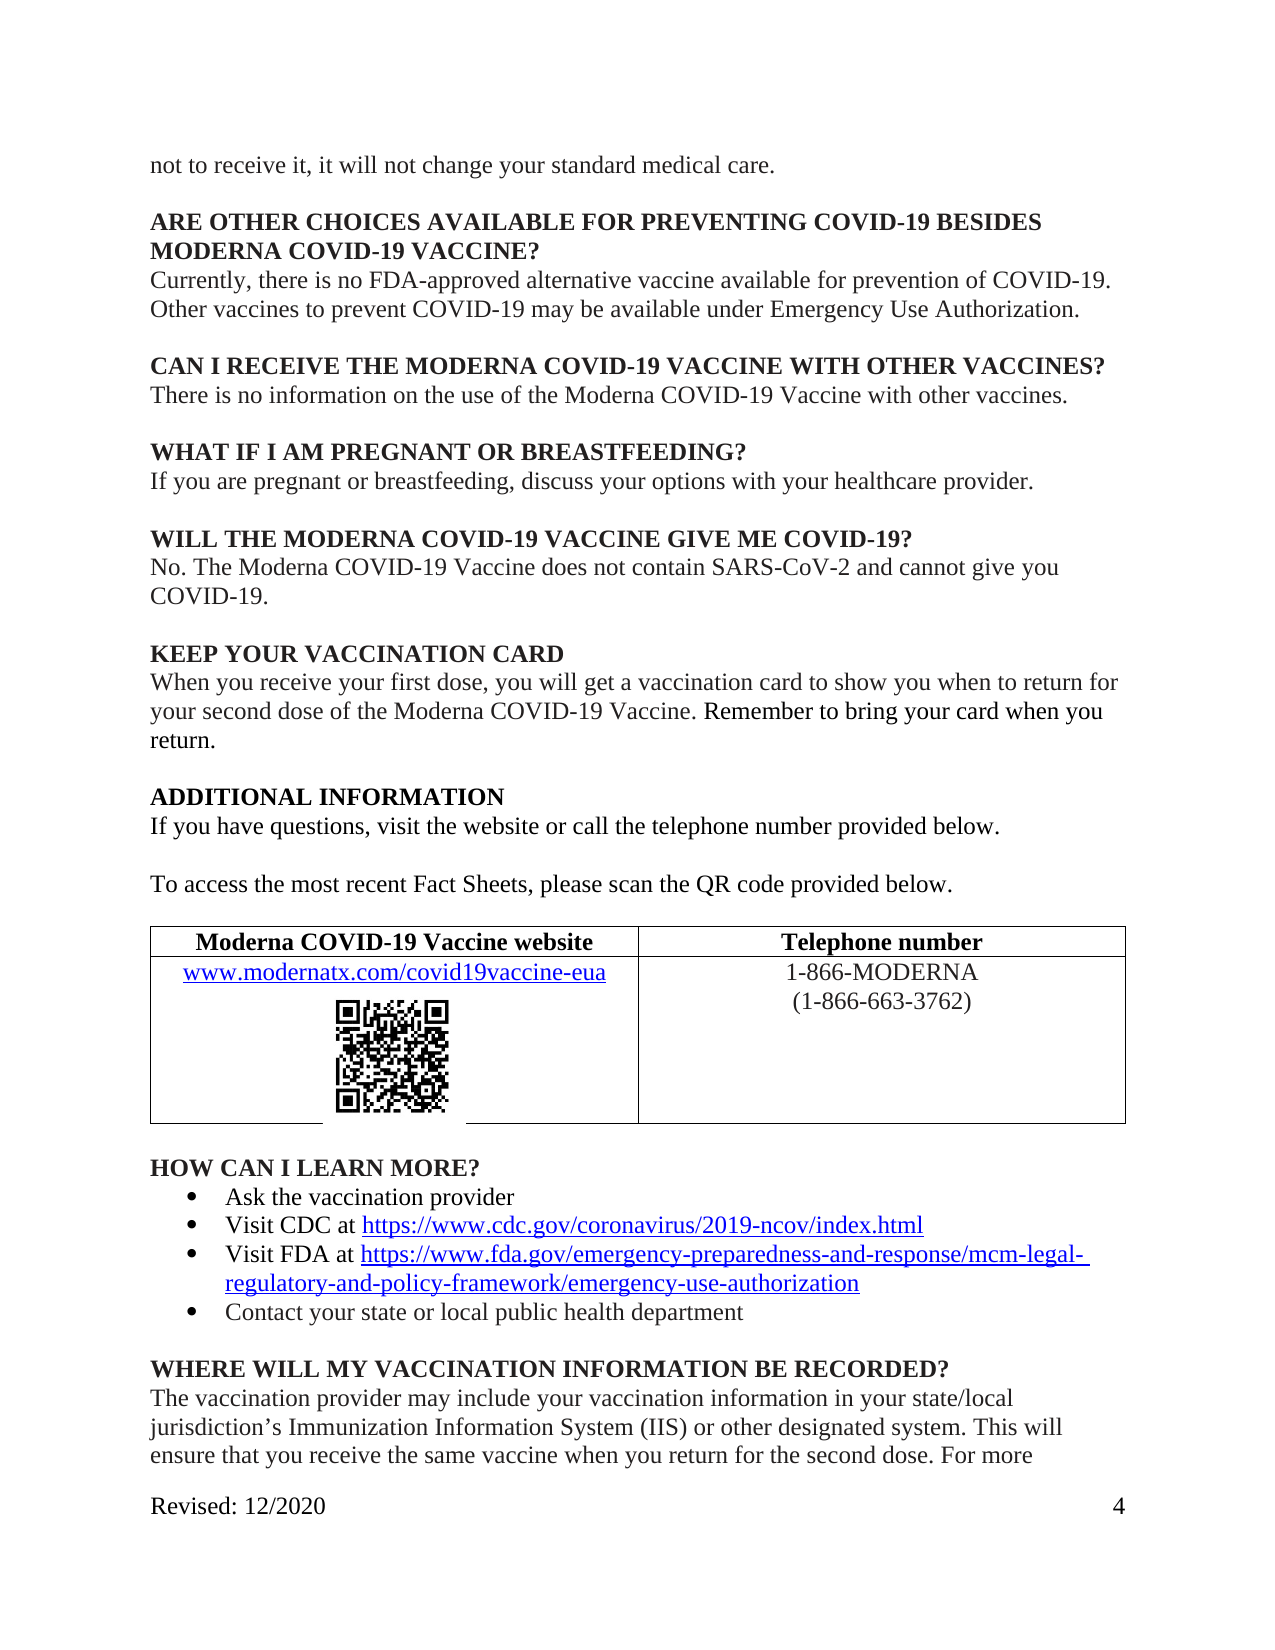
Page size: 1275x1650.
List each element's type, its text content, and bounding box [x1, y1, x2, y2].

text There is no information on the use of the Moderna COVID-19 Vaccine with other vaccines. [150, 380, 1125, 409]
text Currently, there is no FDA-approved alternative vaccine available for prevention of COVID-19. Other vaccines to prevent COVID-19 may be available under Emergency Use Authorization. [150, 265, 1125, 322]
text When you receive your first dose, you will get a vaccination card to show you when to return for your second dose of the Moderna COVID-19 Vaccine. Remember to bring your card when you return. [150, 667, 1125, 754]
text If you have questions, visit the website or call the telephone number provided below. [150, 811, 1125, 840]
list Visit FDA at https://www.fda.gov/emergency-preparedness-and-response/mcm-legal- regulatory-and-policy-framework/emergency-use-authorization [187, 1239, 1125, 1297]
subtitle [150, 1383, 1125, 1469]
subtitle WHAT IF I AM PREGNANT OR BREASTFEEDING? [150, 437, 1125, 466]
subtitle WHERE WILL MY VACCINATION INFORMATION BE RECORDED? [150, 1354, 1125, 1383]
list Visit CDC at https://www.cdc.gov/coronavirus/2019-ncov/index.html [187, 1211, 1125, 1239]
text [150, 150, 1125, 179]
table_cell www.modernatx.com/covid19vaccine-eua [151, 957, 638, 1123]
table_header Moderna COVID-19 Vaccine website [151, 927, 638, 956]
subtitle ARE OTHER CHOICES AVAILABLE FOR PREVENTING COVID-19 BESIDES MODERNA COVID-19 VACCINE? [150, 207, 1125, 265]
table_cell 1-866-MODERNA (1-866-663-3762) [639, 957, 1125, 1123]
text ADDITIONAL INFORMATION [150, 782, 1125, 811]
subtitle WILL THE MODERNA COVID-19 VACCINE GIVE ME COVID-19? [150, 524, 1125, 552]
subtitle KEEP YOUR VACCINATION CARD [150, 639, 1125, 667]
text If you are pregnant or breastfeeding, discuss your options with your healthcare provider. [150, 466, 1125, 495]
table_header Telephone number [639, 927, 1125, 956]
list Contact your state or local public health department [187, 1297, 1125, 1326]
subtitle HOW CAN I LEARN MORE? [150, 1153, 1125, 1182]
list Ask the vaccination provider [187, 1182, 1125, 1211]
picture [322, 985, 466, 1124]
text To access the most recent Fact Sheets, please scan the QR code provided below. [150, 869, 1125, 897]
text No. The Moderna COVID-19 Vaccine does not contain SARS-CoV-2 and cannot give you COVID-19. [150, 552, 1125, 610]
subtitle CAN I RECEIVE THE MODERNA COVID-19 VACCINE WITH OTHER VACCINES? [150, 351, 1125, 380]
